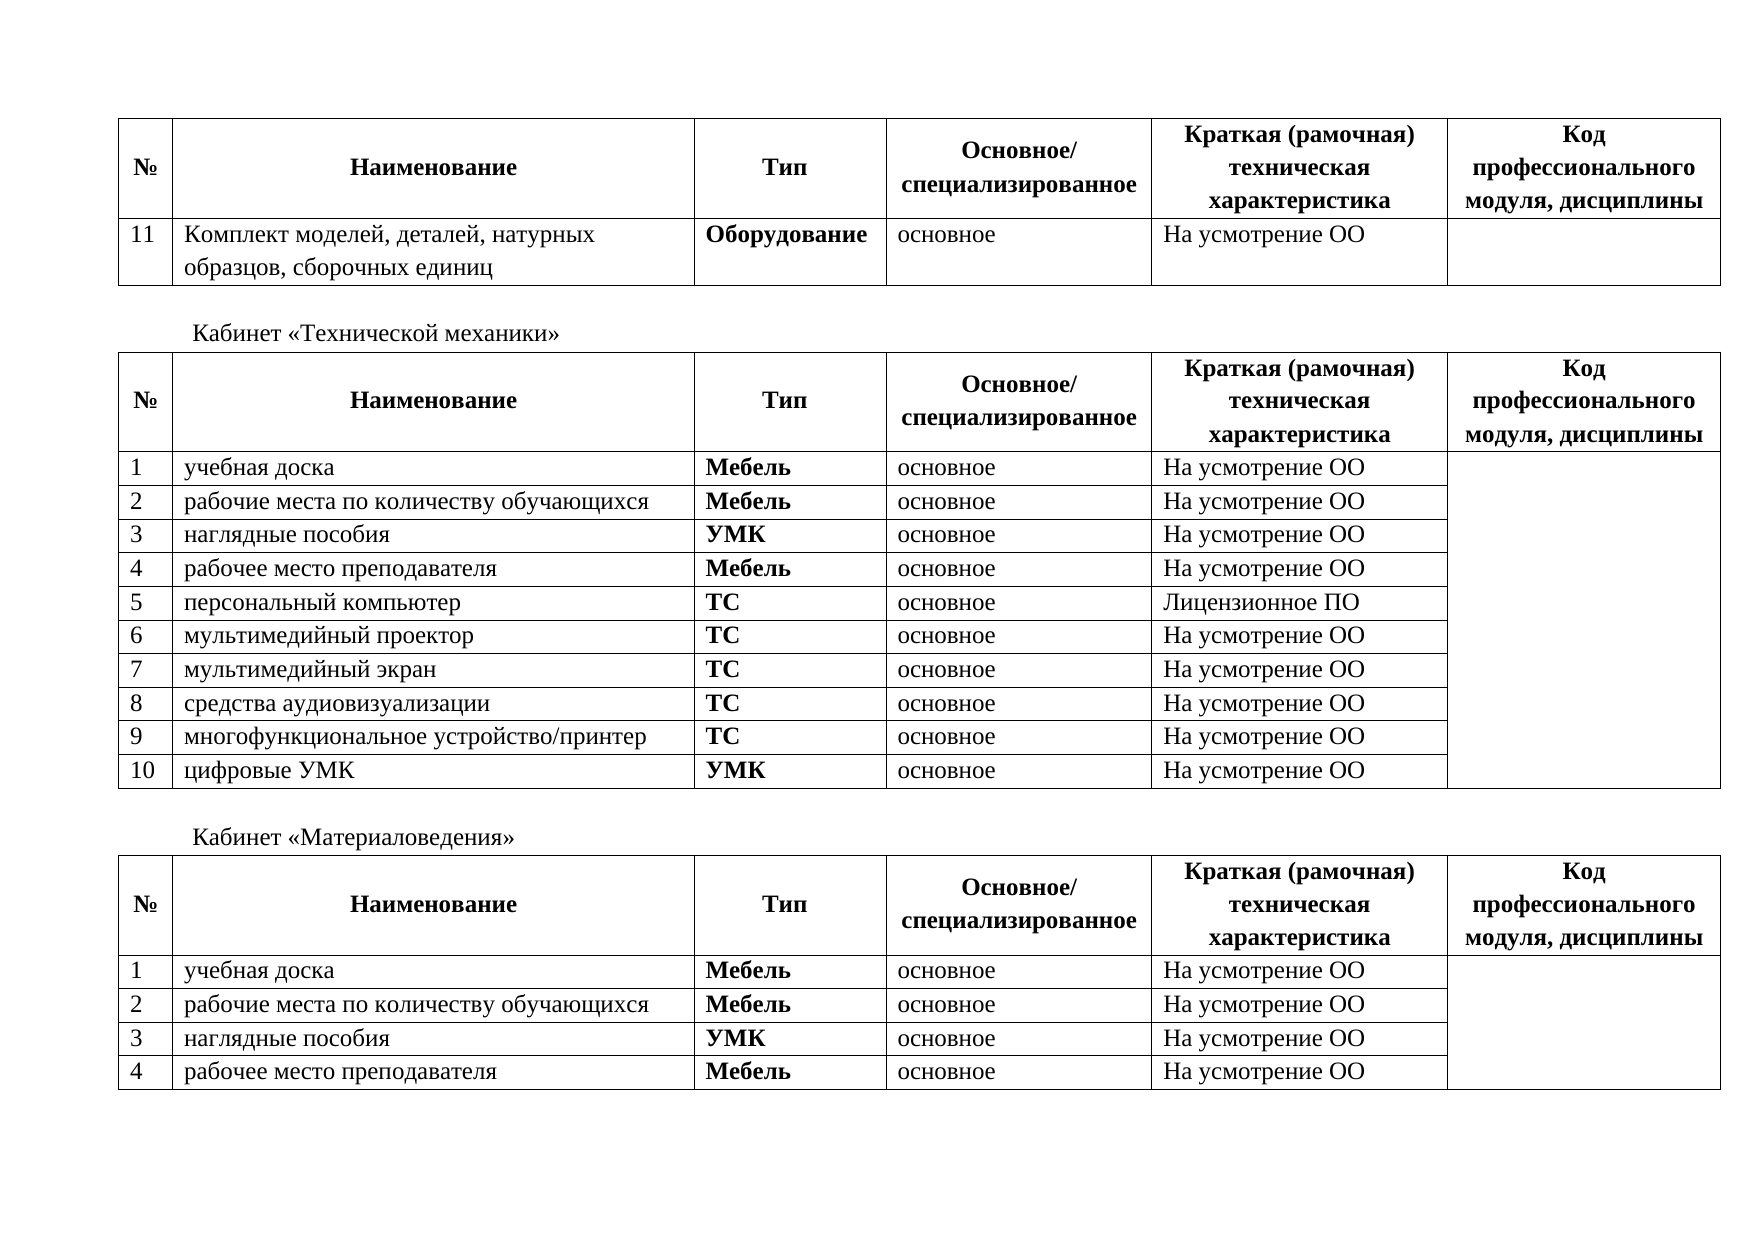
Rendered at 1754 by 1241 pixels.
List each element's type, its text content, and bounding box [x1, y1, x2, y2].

table_cell ТС [695, 621, 886, 653]
table_header Наименование [173, 119, 694, 218]
table_cell рабочие места по количеству обучающихся [173, 486, 694, 518]
table_header Краткая (рамочная) техническая характеристика [1152, 119, 1447, 218]
table_cell На усмотрение ОО [1152, 654, 1447, 687]
table_cell Лицензионное ПО [1152, 587, 1447, 619]
table_cell 5 [119, 587, 172, 619]
table_cell основное [887, 520, 1151, 552]
table_cell 1 [119, 452, 172, 485]
table_cell УМК [695, 755, 886, 788]
table_header Код профессионального модуля, дисциплины [1448, 353, 1720, 451]
table_header № [119, 119, 172, 218]
table_cell основное [887, 553, 1151, 586]
table_cell Мебель [695, 452, 886, 485]
table_cell На усмотрение ОО [1152, 688, 1447, 720]
table_cell цифровые УМК [173, 755, 694, 788]
table_cell основное [887, 956, 1151, 988]
table_header Краткая (рамочная) техническая характеристика [1152, 353, 1447, 451]
table_cell 2 [119, 989, 172, 1022]
table_cell На усмотрение ОО [1152, 486, 1447, 518]
table_cell На усмотрение ОО [1152, 721, 1447, 754]
table_cell 9 [119, 721, 172, 754]
table_cell основное [887, 721, 1151, 754]
table_cell Оборудование [695, 219, 886, 284]
table_cell Мебель [695, 1056, 886, 1089]
table_cell Мебель [695, 956, 886, 988]
table_cell На усмотрение ОО [1152, 520, 1447, 552]
table_cell На усмотрение ОО [1152, 755, 1447, 788]
table_header Тип [695, 119, 886, 218]
table_cell 2 [119, 486, 172, 518]
table_cell основное [887, 654, 1151, 687]
table_cell 4 [119, 553, 172, 586]
table_cell Мебель [695, 486, 886, 518]
table_cell основное [887, 1023, 1151, 1055]
table_cell мультимедийный экран [173, 654, 694, 687]
table_cell Мебель [695, 989, 886, 1022]
table_cell На усмотрение ОО [1152, 989, 1447, 1022]
table_cell УМК [695, 1023, 886, 1055]
table_cell наглядные пособия [173, 520, 694, 552]
table_cell средства аудиовизуализации [173, 688, 694, 720]
table_cell рабочее место преподавателя [173, 1056, 694, 1089]
table_cell рабочее место преподавателя [173, 553, 694, 586]
table_cell На усмотрение ОО [1152, 621, 1447, 653]
table_header № [119, 353, 172, 451]
table_cell основное [887, 486, 1151, 518]
table_cell персональный компьютер [173, 587, 694, 619]
table_cell На усмотрение ОО [1152, 553, 1447, 586]
table_cell 7 [119, 654, 172, 687]
table_cell основное [887, 621, 1151, 653]
table_cell многофункциональное устройство/принтер [173, 721, 694, 754]
table_cell ТС [695, 721, 886, 754]
table_cell мультимедийный проектор [173, 621, 694, 653]
table_cell основное [887, 587, 1151, 619]
table_cell ТС [695, 587, 886, 619]
table_cell основное [887, 219, 1151, 284]
table_cell рабочие места по количеству обучающихся [173, 989, 694, 1022]
table_cell основное [887, 452, 1151, 485]
table_header Основное/ специализированное [887, 353, 1151, 451]
table_cell 8 [119, 688, 172, 720]
table_cell учебная доска [173, 452, 694, 485]
table_cell 3 [119, 1023, 172, 1055]
table_cell основное [887, 989, 1151, 1022]
text Кабинет «Технической механики» [118, 318, 1665, 347]
table_header № [119, 856, 172, 954]
table_cell основное [887, 755, 1151, 788]
table_cell 11 [119, 219, 172, 284]
table_cell учебная доска [173, 956, 694, 988]
table_cell На усмотрение ОО [1152, 1056, 1447, 1089]
table_cell 3 [119, 520, 172, 552]
table_cell На усмотрение ОО [1152, 452, 1447, 485]
table_header Тип [695, 856, 886, 954]
table_header Тип [695, 353, 886, 451]
table_header Наименование [173, 856, 694, 954]
table_cell На усмотрение ОО [1152, 956, 1447, 988]
table_header Наименование [173, 353, 694, 451]
table_cell 6 [119, 621, 172, 653]
table_cell УМК [695, 520, 886, 552]
table_cell 1 [119, 956, 172, 988]
table_header Краткая (рамочная) техническая характеристика [1152, 856, 1447, 954]
table_cell наглядные пособия [173, 1023, 694, 1055]
table_cell На усмотрение ОО [1152, 1023, 1447, 1055]
table_cell 4 [119, 1056, 172, 1089]
table_cell Комплект моделей, деталей, натурных образцов, сборочных единиц [173, 219, 694, 284]
table_cell ТС [695, 654, 886, 687]
table_cell основное [887, 688, 1151, 720]
table_header Основное/ специализированное [887, 119, 1151, 218]
table_cell 10 [119, 755, 172, 788]
table_header Код профессионального модуля, дисциплины [1448, 856, 1720, 954]
table_cell ТС [695, 688, 886, 720]
table_cell Мебель [695, 553, 886, 586]
table_header Основное/ специализированное [887, 856, 1151, 954]
table_header Код профессионального модуля, дисциплины [1448, 119, 1720, 218]
text Кабинет «Материаловедения» [118, 822, 1665, 851]
table_cell На усмотрение ОО [1152, 219, 1447, 284]
table_cell основное [887, 1056, 1151, 1089]
table_cell [1448, 452, 1720, 788]
table_cell [1448, 956, 1720, 1089]
